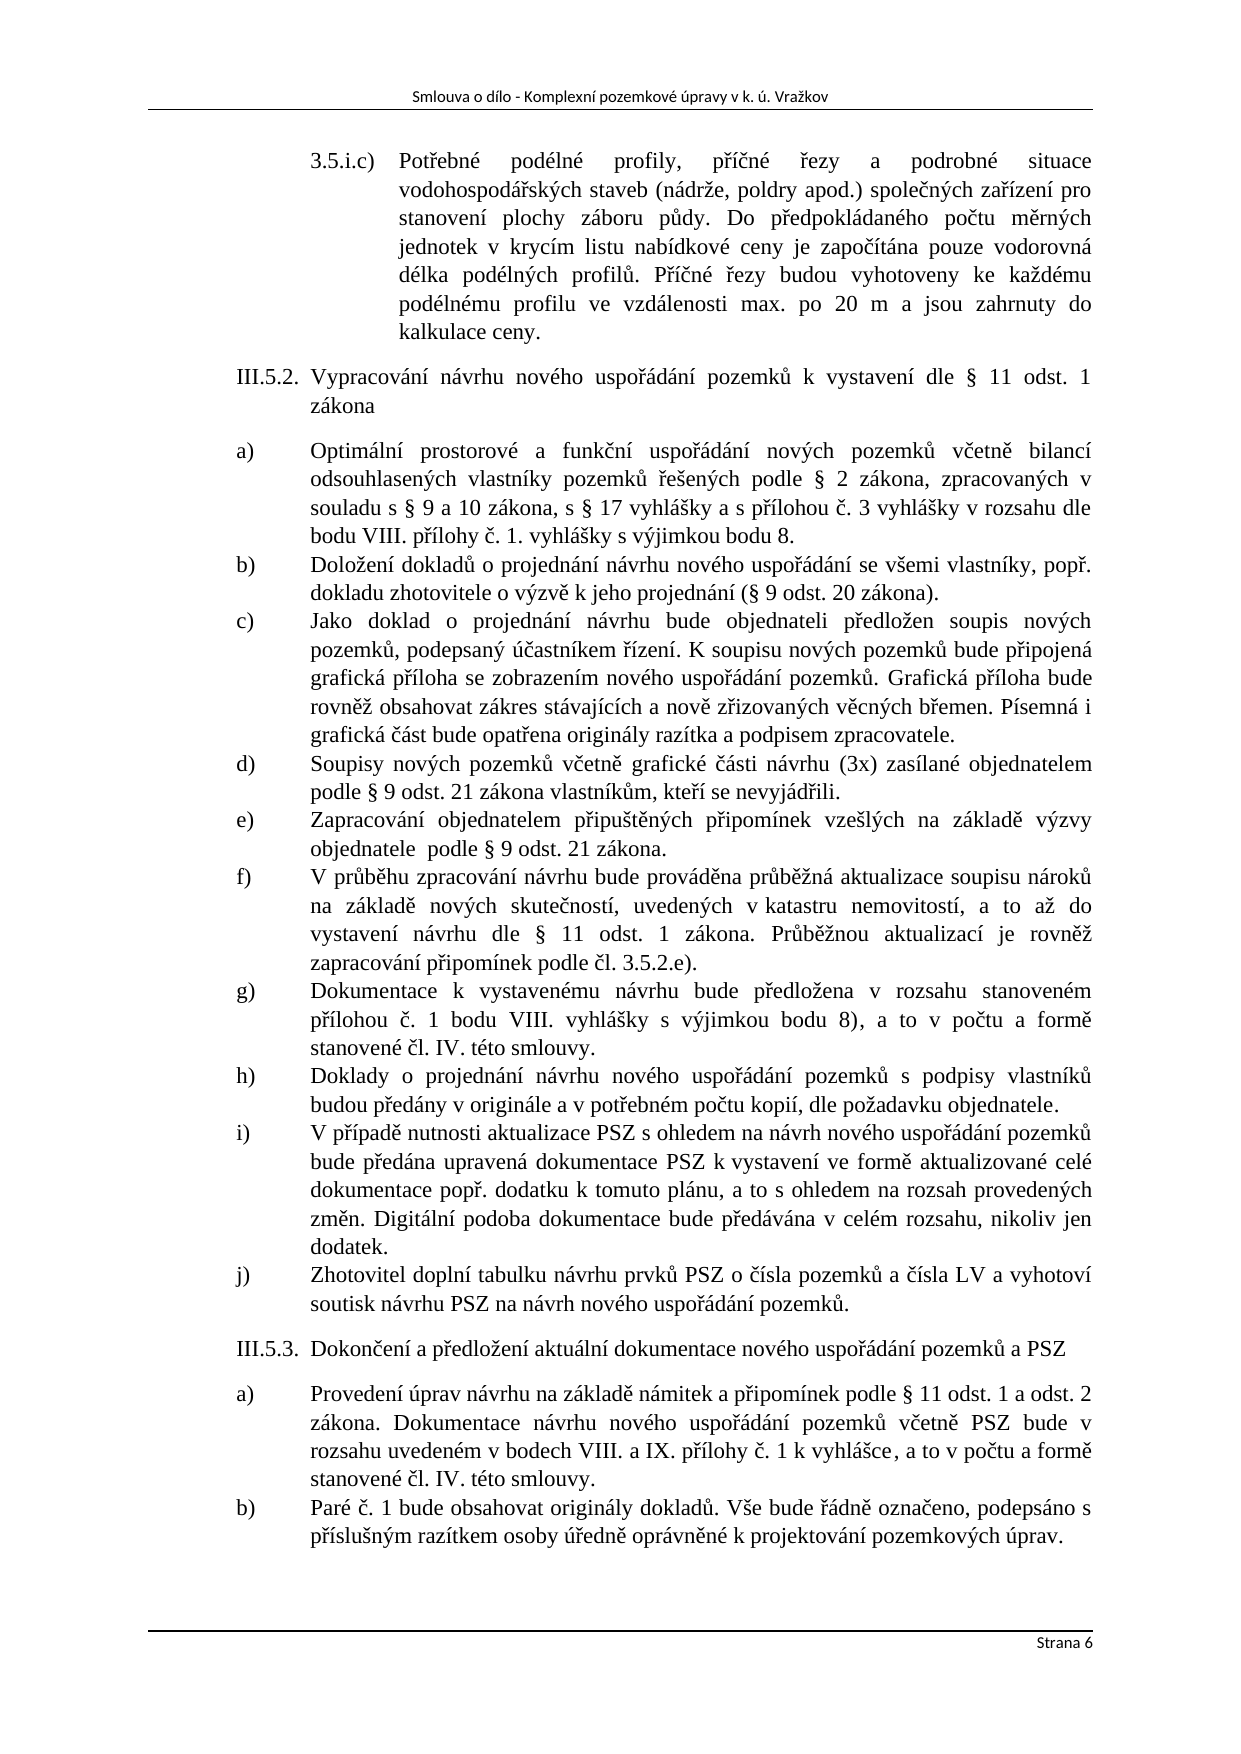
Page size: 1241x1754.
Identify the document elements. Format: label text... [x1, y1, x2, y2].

text Provedení úprav návrhu na základě námitek a připomínek podle § 11 odst. 1 a odst. 2 zákona. Dokumentace návrhu nového uspořádání pozemků včetně PSZ bude v rozsahu uvedeném v bodech VIII. a IX. přílohy č. 1 k vyhlášce, a to v počtu a formě stanovené čl. IV. této smlouvy. [236, 1380, 1093, 1492]
list 3.5.i.c) Potřebné podélné profily, příčné řezy a podrobné situace vodohospodářských staveb (nádrže, poldry apod.) společných zařízení pro stanovení plochy záboru půdy. Do předpokládaného počtu měrných jednotek v krycím listu nabídkové ceny je započítána pouze vodorovná délka podélných profilů. Příčné řezy budou vyhotoveny ke každému podélnému profilu ve vzdálenosti max. po 20 m a jsou zahrnuty do kalkulace ceny. [310, 148, 1093, 344]
text Doklady o projednání návrhu nového uspořádání pozemků s podpisy vlastníků budou předány v originále a v potřebném počtu kopií, dle požadavku objednatele. [236, 1062, 1093, 1117]
text Optimální prostorové a funkční uspořádání nových pozemků včetně bilancí odsouhlasených vlastníky pozemků řešených podle § 2 zákona, zpracovaných v souladu s § 9 a 10 zákona, s § 17 vyhlášky a s přílohou č. 3 vyhlášky v rozsahu dle bodu VIII. přílohy č. 1. vyhlášky s výjimkou bodu 8. [236, 437, 1093, 548]
text Dokumentace k vystavenému návrhu bude předložena v rozsahu stanoveném přílohou č. 1 bodu VIII. vyhlášky s výjimkou bodu 8), a to v počtu a formě stanovené čl. IV. této smlouvy. [236, 977, 1093, 1060]
text Jako doklad o projednání návrhu bude objednateli předložen soupis nových pozemků, podepsaný účastníkem řízení. K soupisu nových pozemků bude připojená grafická příloha se zobrazením nového uspořádání pozemků. Grafická příloha bude rovněž obsahovat zákres stávajících a nově zřizovaných věcných břemen. Písemná i grafická část bude opatřena originály razítka a podpisem zpracovatele. [236, 607, 1093, 748]
text Vypracování návrhu nového uspořádání pozemků k vystavení dle § 11 odst. 1 zákona [236, 363, 1093, 418]
text Dokončení a předložení aktuální dokumentace nového uspořádání pozemků a PSZ [236, 1335, 1093, 1361]
text Zhotovitel doplní tabulku návrhu prvků PSZ o čísla pozemků a čísla LV a vyhotoví soutisk návrhu PSZ na návrh nového uspořádání pozemků. [236, 1262, 1093, 1316]
text Doložení dokladů o projednání návrhu nového uspořádání se všemi vlastníky, popř. dokladu zhotovitele o výzvě k jeho projednání (§ 9 odst. 20 zákona). [236, 551, 1093, 605]
text V průběhu zpracování návrhu bude prováděna průběžná aktualizace soupisu nároků na základě nových skutečností, uvedených v katastru nemovitostí, a to až do vystavení návrhu dle § 11 odst. 1 zákona. Průběžnou aktualizací je rovněž zapracování připomínek podle čl. 3.5.2.e). [236, 863, 1093, 975]
text Zapracování objednatelem připuštěných připomínek vzešlých na základě výzvy objednatele podle § 9 odst. 21 zákona. [236, 807, 1093, 861]
text Paré č. 1 bude obsahovat originály dokladů. Vše bude řádně označeno, podepsáno s příslušným razítkem osoby úředně oprávněné k projektování pozemkových úprav. [236, 1494, 1093, 1549]
text V případě nutnosti aktualizace PSZ s ohledem na návrh nového uspořádání pozemků bude předána upravená dokumentace PSZ k vystavení ve formě aktualizované celé dokumentace popř. dodatku k tomuto plánu, a to s ohledem na rozsah provedených změn. Digitální podoba dokumentace bude předávána v celém rozsahu, nikoliv jen dodatek. [236, 1119, 1093, 1259]
text Soupisy nových pozemků včetně grafické části návrhu (3x) zasílané objednatelem podle § 9 odst. 21 zákona vlastníkům, kteří se nevyjádřili. [236, 750, 1093, 804]
